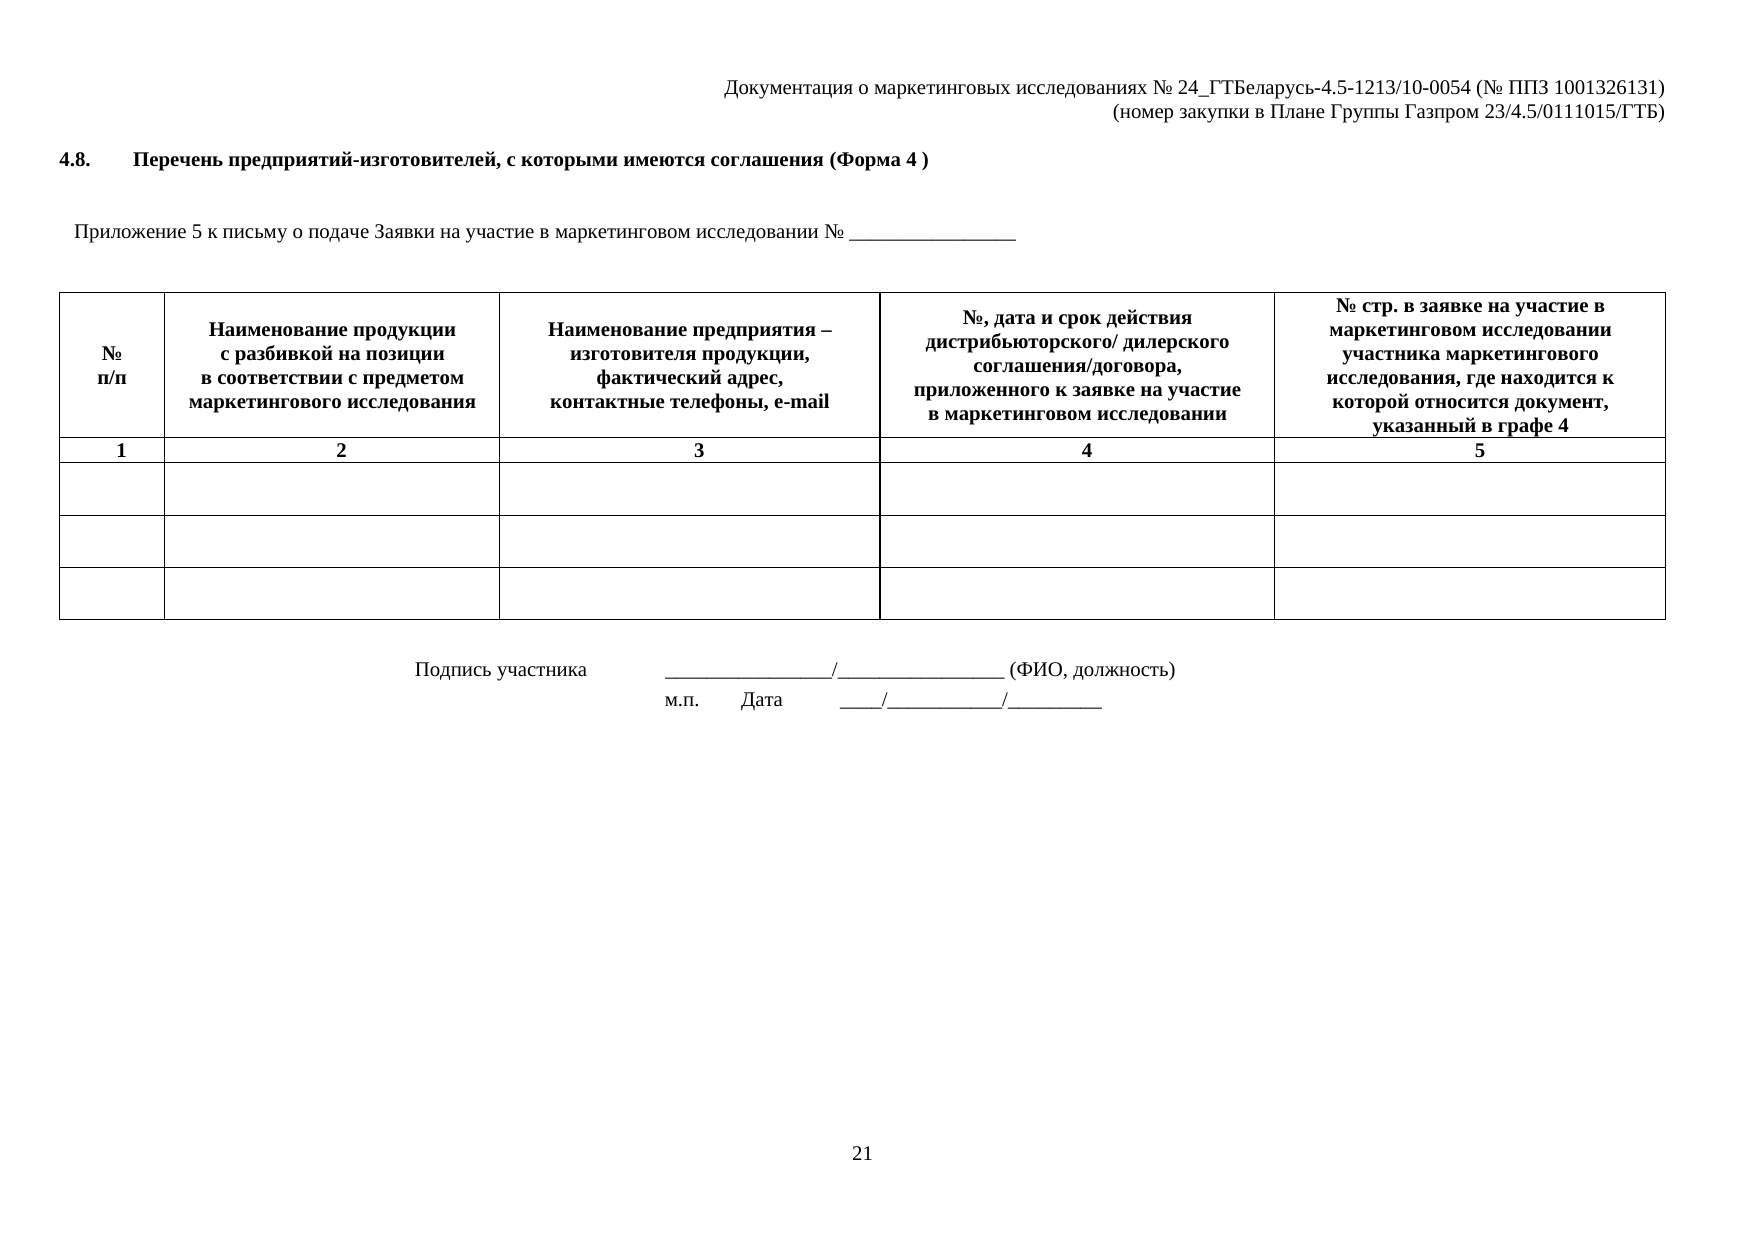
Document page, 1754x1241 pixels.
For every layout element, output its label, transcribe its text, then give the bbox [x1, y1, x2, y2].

table_header Наименование продукции с разбивкой на позиции в соответствии с предметом маркетингового исследования [165, 293, 499, 437]
table_header Наименование предприятия – изготовителя продукции, фактический адрес, контактные телефоны, e-mail [500, 293, 879, 437]
table_cell [1275, 463, 1665, 514]
table_cell [500, 516, 879, 567]
table_cell [500, 463, 879, 514]
table_header № стр. в заявке на участие в маркетинговом исследовании участника маркетингового исследования, где находится к которой относится документ, указанный в графе 4 [1275, 293, 1665, 437]
table_cell [881, 463, 1274, 514]
table_cell [165, 516, 499, 567]
table_cell 5 [1275, 438, 1665, 462]
table_cell [165, 463, 499, 514]
table_cell [881, 516, 1274, 567]
table_cell 1 [60, 438, 164, 462]
table_header № п/п [60, 293, 164, 437]
text Приложение 5 к письму о подаче Заявки на участие в маркетинговом исследовании № ________________ [59, 219, 1665, 243]
table_cell [500, 568, 879, 619]
table_cell 4 [881, 438, 1274, 462]
table_cell [165, 568, 499, 619]
table_cell [60, 516, 164, 567]
table_cell [60, 568, 164, 619]
table_header №, дата и срок действия дистрибьюторского/ дилерского соглашения/договора, приложенного к заявке на участие в маркетинговом исследовании [881, 293, 1274, 437]
table_cell [881, 568, 1274, 619]
text Подпись участника ________________/________________ (ФИО, должность) [326, 657, 1665, 681]
text м.п. Дата ____/___________/_________ [326, 687, 1665, 711]
table_cell 2 [165, 438, 499, 462]
list Перечень предприятий-изготовителей, с которыми имеются соглашения (Форма 4 ) [59, 147, 1665, 171]
table_cell 3 [500, 438, 879, 462]
table_cell [1275, 568, 1665, 619]
table_cell [60, 463, 164, 514]
table_cell [1275, 516, 1665, 567]
